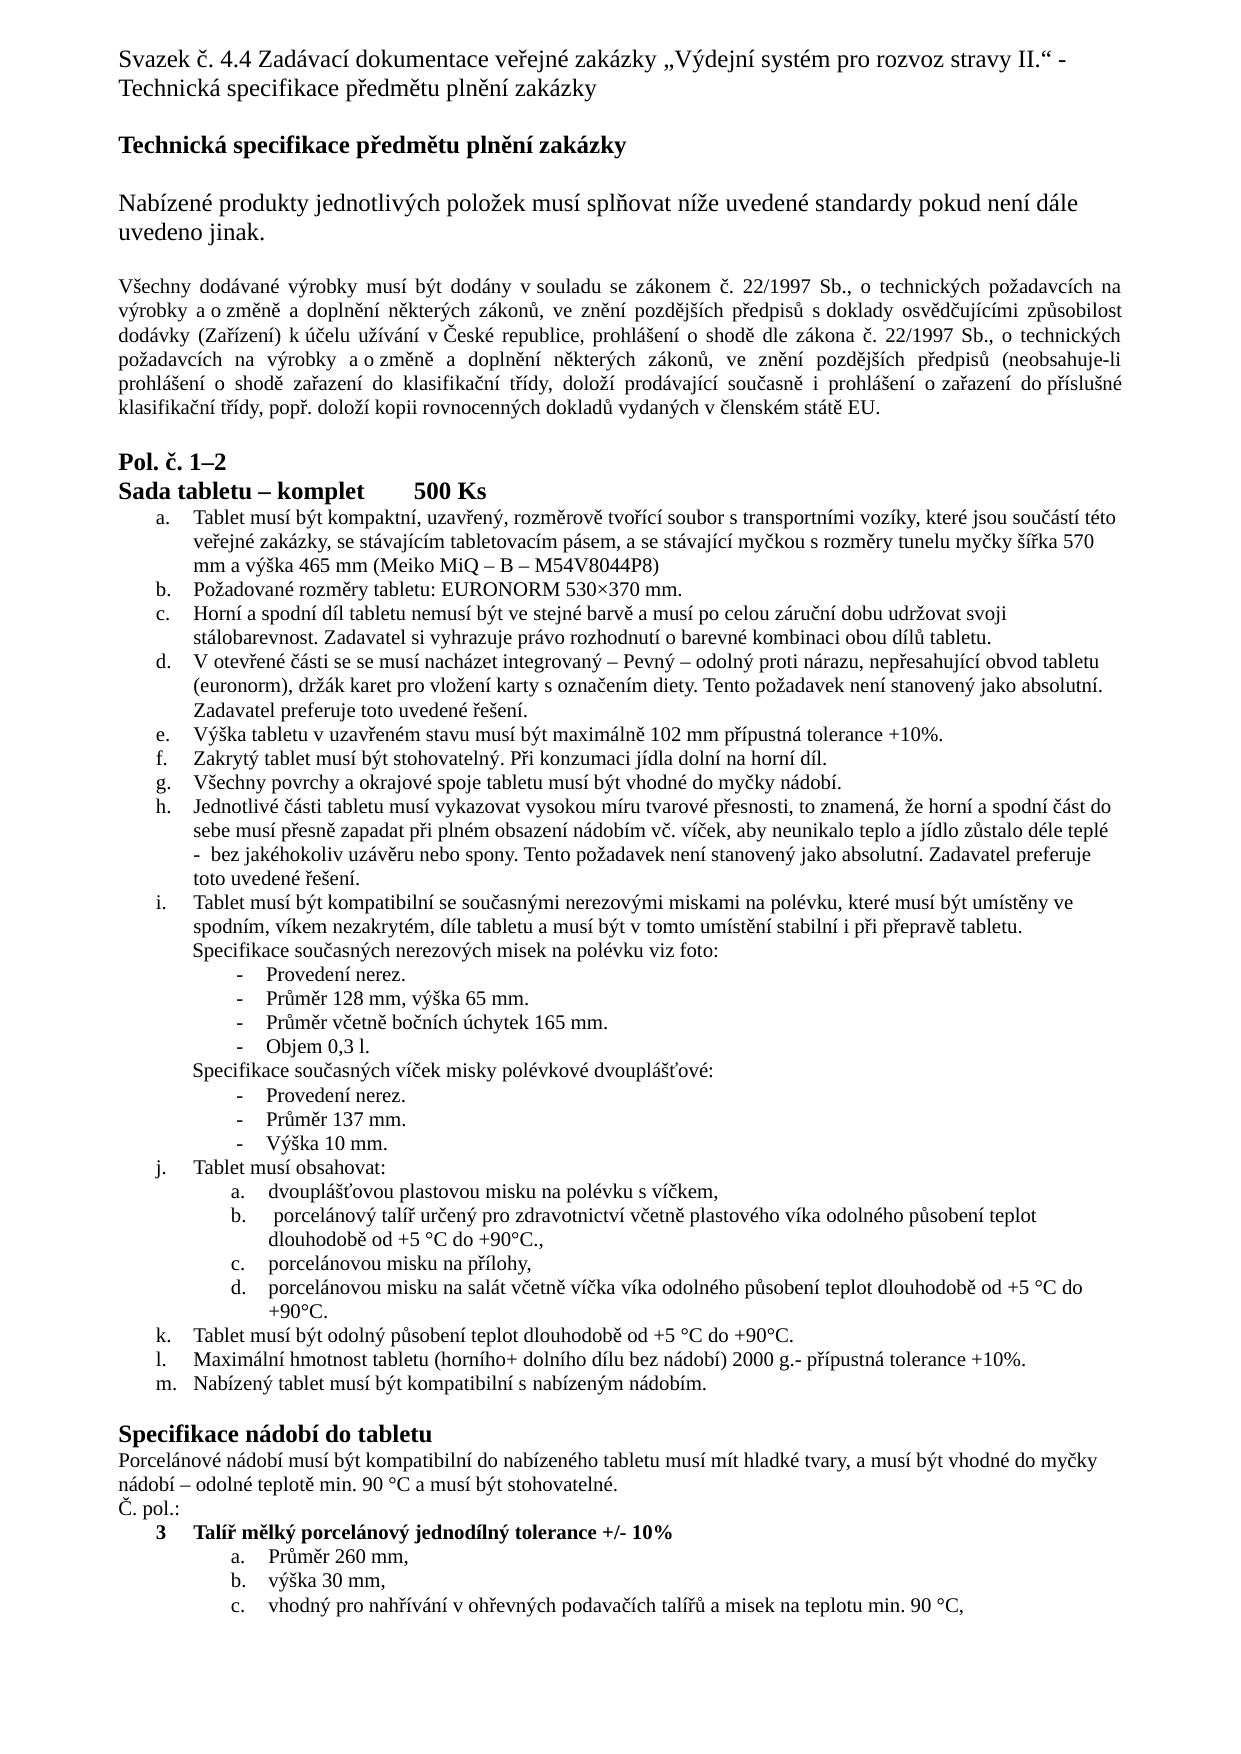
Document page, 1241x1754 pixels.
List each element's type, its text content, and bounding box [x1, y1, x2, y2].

list Zakrytý tablet musí být stohovatelný. Při konzumaci jídla dolní na horní díl. [156, 746, 1122, 770]
text Specifikace nádobí do tabletu [118, 1419, 1122, 1448]
list porcelánovou misku na přílohy, [231, 1251, 1122, 1275]
list porcelánovou misku na salát včetně víčka víka odolného působení teplot dlouhodobě od +5 °C do +90°C. [231, 1275, 1122, 1323]
list Maximální hmotnost tabletu (horního+ dolního dílu bez nádobí) 2000 g.- přípustná tolerance +10%. [156, 1347, 1122, 1371]
text Pol. č. 1–2 [118, 447, 1122, 476]
list V otevřené části se se musí nacházet integrovaný – Pevný – odolný proti nárazu, nepřesahující obvod tabletu (euronorm), držák karet pro vložení karty s označením diety. Tento požadavek není stanovený jako absolutní. Zadavatel preferuje toto uvedené řešení. [156, 649, 1122, 722]
list Výška tabletu v uzavřeném stavu musí být maximálně 102 mm přípustná tolerance +10%. [156, 722, 1122, 746]
list Objem 0,3 l. [236, 1034, 1122, 1058]
list Tablet musí být odolný působení teplot dlouhodobě od +5 °C do +90°C. [156, 1323, 1122, 1347]
list Horní a spodní díl tabletu nemusí být ve stejné barvě a musí po celou záruční dobu udržovat svoji stálobarevnost. Zadavatel si vyhrazuje právo rozhodnutí o barevné kombinaci obou dílů tabletu. [156, 601, 1122, 649]
list Provedení nerez. [236, 962, 1122, 986]
list Tablet musí obsahovat: [156, 1155, 1122, 1179]
list Specifikace současných víček misky polévkové dvouplášťové: [192, 1058, 1122, 1082]
list vhodný pro nahřívání v ohřevných podavačích talířů a misek na teplotu min. 90 °C, [231, 1592, 1122, 1617]
list Provedení nerez. [236, 1082, 1122, 1107]
text Všechny dodávané výrobky musí být dodány v souladu se zákonem č. 22/1997 Sb., o technických požadavcích na výrobky a o změně a doplnění některých zákonů, ve znění pozdějších předpisů s doklady osvědčujícími způsobilost dodávky (Zařízení) k účelu užívání v České republice, prohlášení o shodě dle zákona č. 22/1997 Sb., o technických požadavcích na výrobky a o změně a doplnění některých zákonů, ve znění pozdějších předpisů (neobsahuje-li prohlášení o shodě zařazení do klasifikační třídy, doloží prodávající současně i prohlášení o zařazení do příslušné klasifikační třídy, popř. doloží kopii rovnocenných dokladů vydaných v členském státě EU. [118, 274, 1122, 419]
list Specifikace současných nerezových misek na polévku viz foto: [192, 938, 1122, 962]
list Tablet musí být kompaktní, uzavřený, rozměrově tvořící soubor s transportními vozíky, které jsou součástí této veřejné zakázky, se stávajícím tabletovacím pásem, a se stávající myčkou s rozměry tunelu myčky šířka 570 mm a výška 465 mm (Meiko MiQ – B – M54V8044P8) [156, 505, 1122, 577]
list dvouplášťovou plastovou misku na polévku s víčkem, [231, 1179, 1122, 1203]
text Porcelánové nádobí musí být kompatibilní do nabízeného tabletu musí mít hladké tvary, a musí být vhodné do myčky nádobí – odolné teplotě min. 90 °C a musí být stohovatelné. [118, 1448, 1122, 1496]
text Technická specifikace předmětu plnění zakázky [118, 131, 1122, 159]
text Nabízené produkty jednotlivých položek musí splňovat níže uvedené standardy pokud není dále uvedeno jinak. [118, 188, 1122, 246]
list Průměr 260 mm, [231, 1544, 1122, 1568]
text Sada tabletu – komplet 500 Ks [118, 476, 1122, 505]
list výška 30 mm, [231, 1568, 1122, 1592]
list Požadované rozměry tabletu: EURONORM 530×370 mm. [156, 577, 1122, 601]
list Všechny povrchy a okrajové spoje tabletu musí být vhodné do myčky nádobí. [156, 770, 1122, 794]
list Průměr 128 mm, výška 65 mm. [236, 986, 1122, 1010]
list Nabízený tablet musí být kompatibilní s nabízeným nádobím. [156, 1371, 1122, 1395]
list Výška 10 mm. [236, 1131, 1122, 1155]
list Talíř mělký porcelánový jednodílný tolerance +/- 10% [156, 1520, 1122, 1544]
list Jednotlivé části tabletu musí vykazovat vysokou míru tvarové přesnosti, to znamená, že horní a spodní část do sebe musí přesně zapadat při plném obsazení nádobím vč. víček, aby neunikalo teplo a jídlo zůstalo déle teplé - bez jakéhokoliv uzávěru nebo spony. Tento požadavek není stanovený jako absolutní. Zadavatel preferuje toto uvedené řešení. [156, 794, 1122, 890]
list Tablet musí být kompatibilní se současnými nerezovými miskami na polévku, které musí být umístěny ve spodním, víkem nezakrytém, díle tabletu a musí být v tomto umístění stabilní i při přepravě tabletu. [156, 890, 1122, 938]
list Průměr včetně bočních úchytek 165 mm. [236, 1010, 1122, 1034]
text Č. pol.: [118, 1496, 1122, 1520]
list porcelánový talíř určený pro zdravotnictví včetně plastového víka odolného působení teplot dlouhodobě od +5 °C do +90°C., [231, 1203, 1122, 1251]
list Průměr 137 mm. [236, 1107, 1122, 1131]
